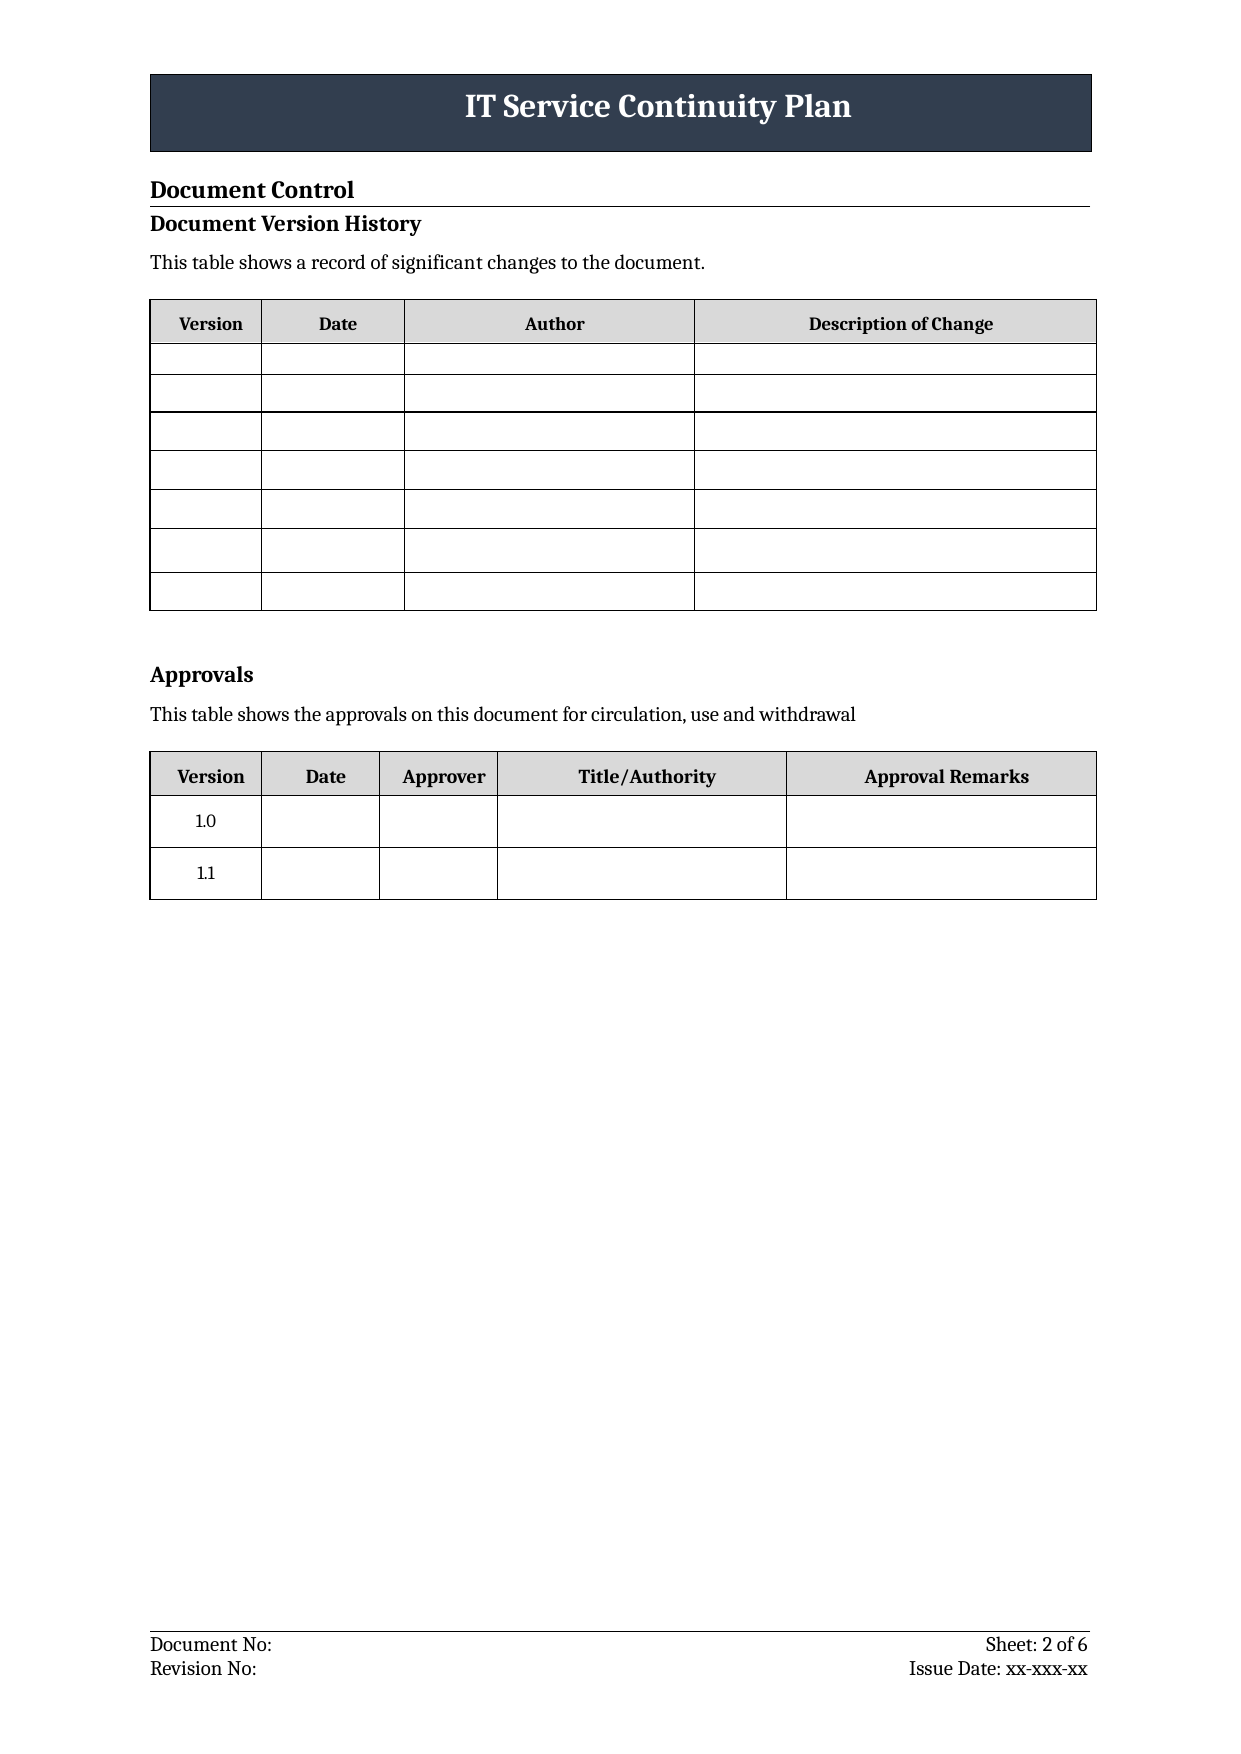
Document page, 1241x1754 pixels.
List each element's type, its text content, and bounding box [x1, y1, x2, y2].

table_cell [695, 573, 1096, 610]
table_cell [151, 573, 261, 610]
text Document Version History [150, 211, 1090, 237]
table_cell 1.1 [151, 848, 261, 898]
table_header Version [151, 300, 261, 342]
table_header Version [151, 752, 261, 795]
table_cell [151, 490, 261, 528]
table_cell [262, 490, 404, 528]
table_cell [405, 529, 694, 572]
table_header Approver [380, 752, 497, 795]
text This table shows the approvals on this document for circulation, use and withdrawal [150, 701, 1090, 726]
table_cell [262, 573, 404, 610]
table_header Title/Authority [498, 752, 786, 795]
table_cell [695, 529, 1096, 572]
table_cell [262, 796, 379, 847]
table_cell [787, 848, 1096, 898]
table_cell [405, 451, 694, 488]
table_cell [151, 529, 261, 572]
table_cell [151, 413, 261, 450]
table_cell [695, 451, 1096, 488]
table_cell [498, 796, 786, 847]
table_header Description of Change [695, 300, 1096, 342]
table_cell [262, 529, 404, 572]
table_header Date [262, 752, 379, 795]
table_cell [262, 451, 404, 488]
table_cell [151, 451, 261, 488]
text Document Control [150, 176, 1090, 206]
table_cell [262, 848, 379, 898]
table_header Author [405, 300, 694, 342]
table_cell [262, 375, 404, 411]
table_cell [695, 490, 1096, 528]
table_cell [405, 490, 694, 528]
table_cell [262, 344, 404, 374]
table_cell [151, 375, 261, 411]
table_cell [695, 344, 1096, 374]
table_cell [380, 796, 497, 847]
table_cell [405, 375, 694, 411]
table_cell [695, 375, 1096, 411]
table_cell [405, 413, 694, 450]
table_cell [498, 848, 786, 898]
table_cell [787, 796, 1096, 847]
table_cell [151, 344, 261, 374]
text This table shows a record of significant changes to the document. [150, 250, 1090, 275]
table_cell [405, 573, 694, 610]
table_header Date [262, 300, 404, 342]
table_cell [262, 413, 404, 450]
table_cell [405, 344, 694, 374]
table_header Approval Remarks [787, 752, 1096, 795]
text Approvals [150, 662, 1090, 688]
table_cell [380, 848, 497, 898]
table_cell 1.0 [151, 796, 261, 847]
table_cell [695, 413, 1096, 450]
